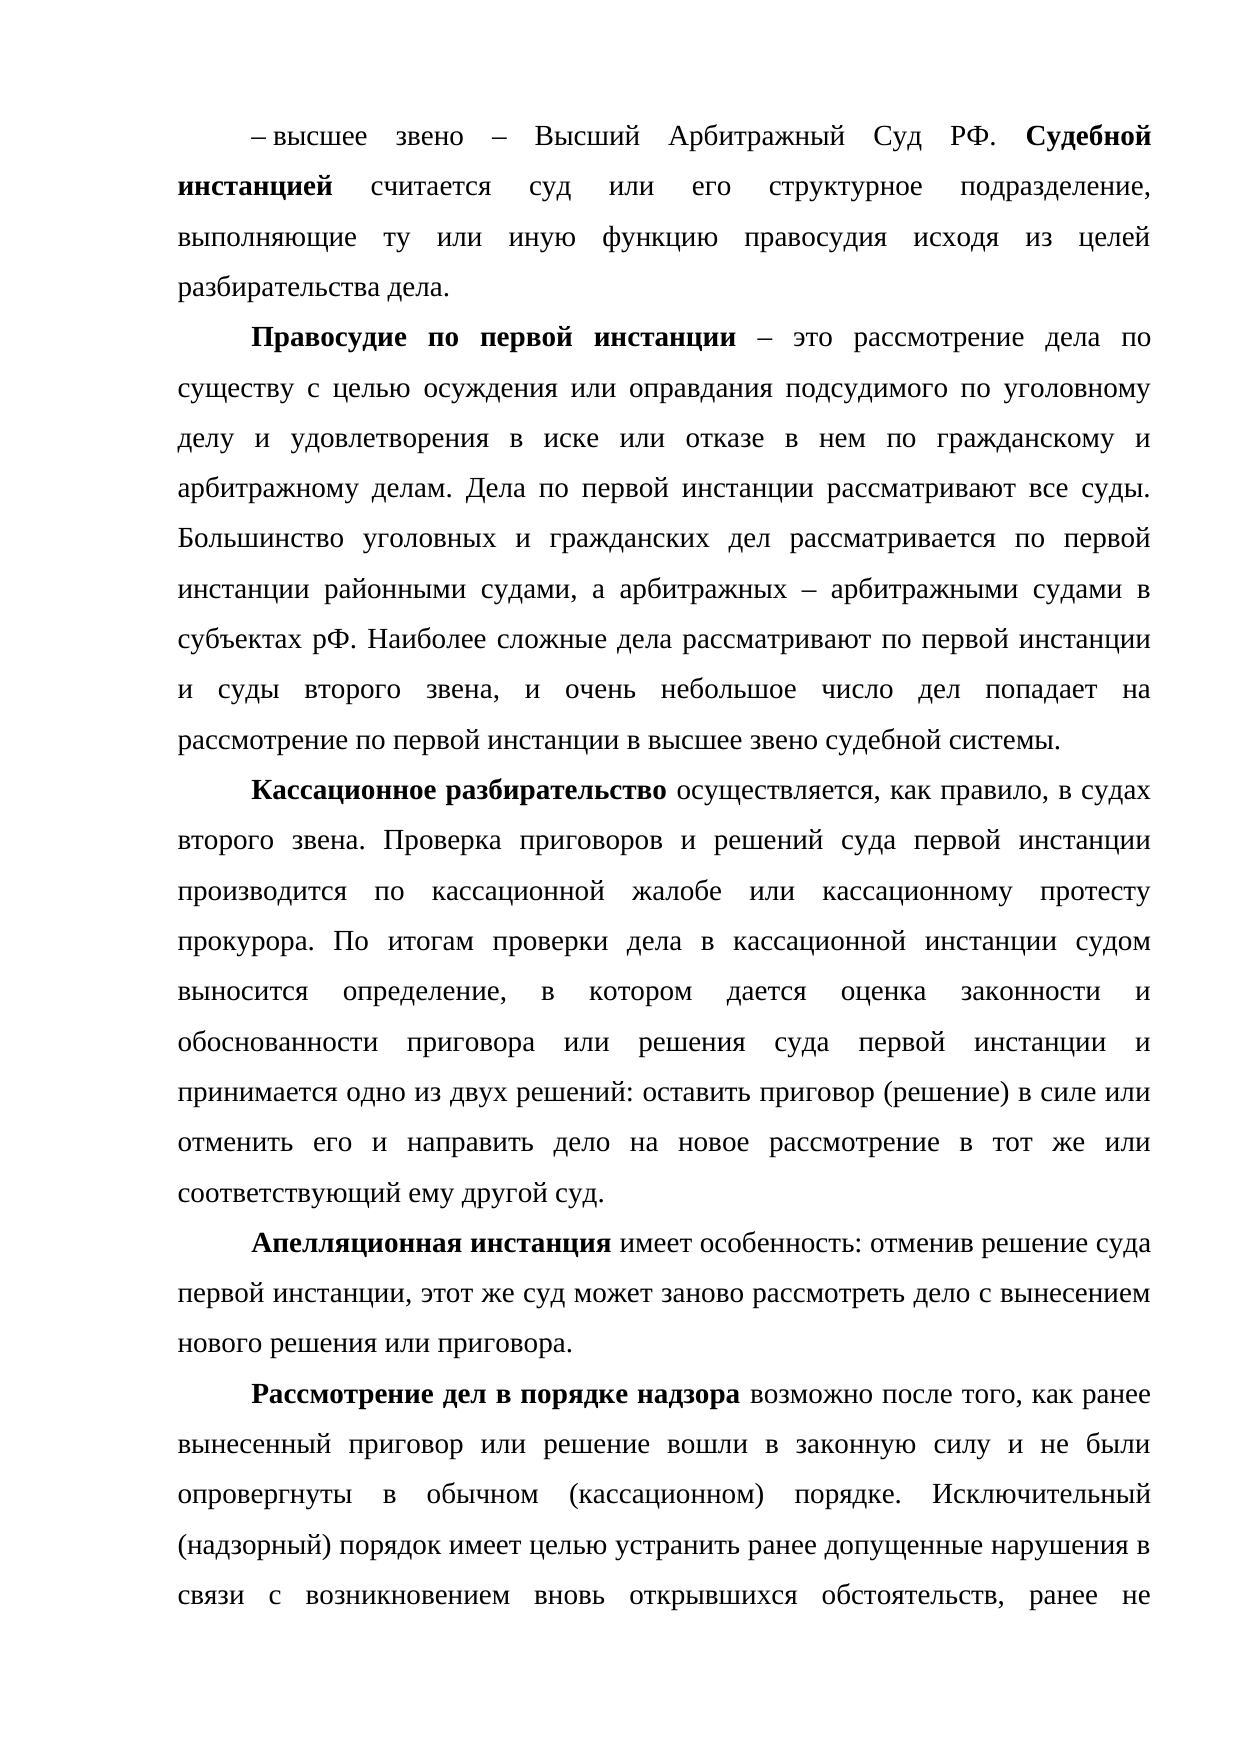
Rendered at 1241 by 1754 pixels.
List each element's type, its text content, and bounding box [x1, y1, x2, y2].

text Апелляционная инстанция имеет особенность: отменив решение суда первой инстанции, этот же суд может заново рассмотреть дело с вынесением нового решения или приговора. [177, 1225, 1152, 1359]
text Правосудие по первой инстанции – это рассмотрение дела по существу с целью осуждения или оправдания подсудимого по уголовному делу и удовлетворения в иске или отказе в нем по гражданскому и арбитражному делам. Дела по первой инстанции рассматривают все суды. Большинство уголовных и гражданских дел рассматривается по первой инстанции районными судами, а арбитражных – арбитражными судами в субъектах рФ. Наиболее сложные дела рассматривают по первой инстанции и суды второго звена, и очень небольшое число дел попадает на рассмотрение по первой инстанции в высшее звено судебной системы. [177, 319, 1152, 755]
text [177, 1376, 1152, 1611]
text Кассационное разбирательство осуществляется, как правило, в судах второго звена. Проверка приговоров и решений суда первой инстанции производится по кассационной жалобе или кассационному протесту прокурора. По итогам проверки дела в кассационной инстанции судом выносится определение, в котором дается оценка законности и обоснованности приговора или решения суда первой инстанции и принимается одно из двух решений: оставить приговор (решение) в силе или отменить его и направить дело на новое рассмотрение в тот же или соответствующий ему другой суд. [177, 772, 1152, 1208]
text – высшее звено – Высший Арбитражный Суд РФ. Судебной инстанцией считается суд или его структурное подразделение, выполняющие ту или иную функцию правосудия исходя из целей разбирательства дела. [177, 118, 1152, 303]
